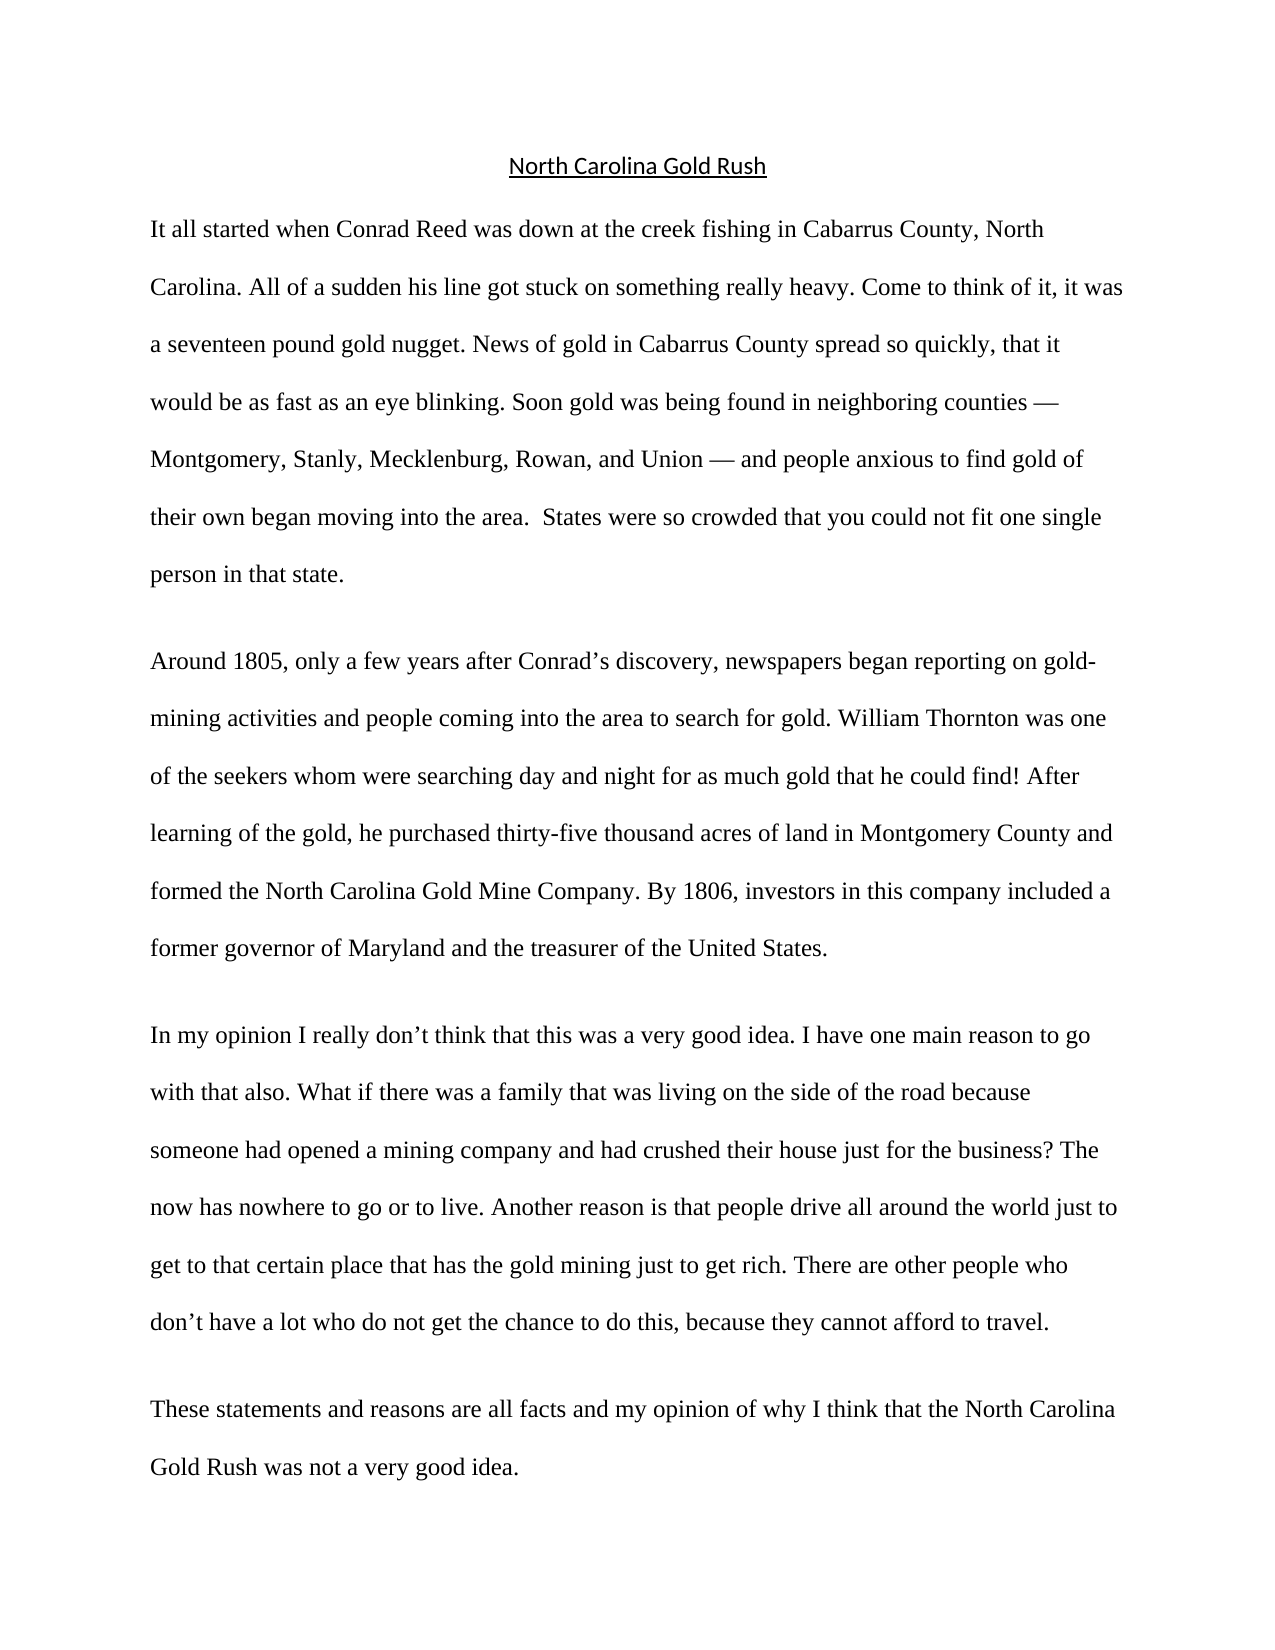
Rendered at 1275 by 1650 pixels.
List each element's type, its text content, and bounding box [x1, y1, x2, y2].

text Around 1805, only a few years after Conrad’s discovery, newspapers began reporting on gold-mining activities and people coming into the area to search for gold. William Thornton was one of the seekers whom were searching day and night for as much gold that he could find! After learning of the gold, he purchased thirty-five thousand acres of land in Montgomery County and formed the North Carolina Gold Mine Company. By 1806, investors in this company included a former governor of Maryland and the treasurer of the United States. [150, 646, 1125, 962]
text In my opinion I really don’t think that this was a very good idea. I have one main reason to go with that also. What if there was a family that was living on the side of the road because someone had opened a mining company and had crushed their house just for the business? The now has nowhere to go or to live. Another reason is that people drive all around the world just to get to that certain place that has the gold mining just to get rich. There are other people who don’t have a lot who do not get the chance to do this, because they cannot afford to travel. [150, 1020, 1125, 1336]
text North Carolina Gold Rush [150, 150, 1125, 181]
text These statements and reasons are all facts and my opinion of why I think that the North Carolina Gold Rush was not a very good idea. [150, 1394, 1125, 1480]
text It all started when Conrad Reed was down at the creek fishing in Cabarrus County, North Carolina. All of a sudden his line got stuck on something really heavy. Come to think of it, it was a seventeen pound gold nugget. News of gold in Cabarrus County spread so quickly, that it would be as fast as an eye blinking. Soon gold was being found in neighboring counties — Montgomery, Stanly, Mecklenburg, Rowan, and Union — and people anxious to find gold of their own began moving into the area. States were so crowded that you could not fit one single person in that state. [150, 214, 1125, 588]
